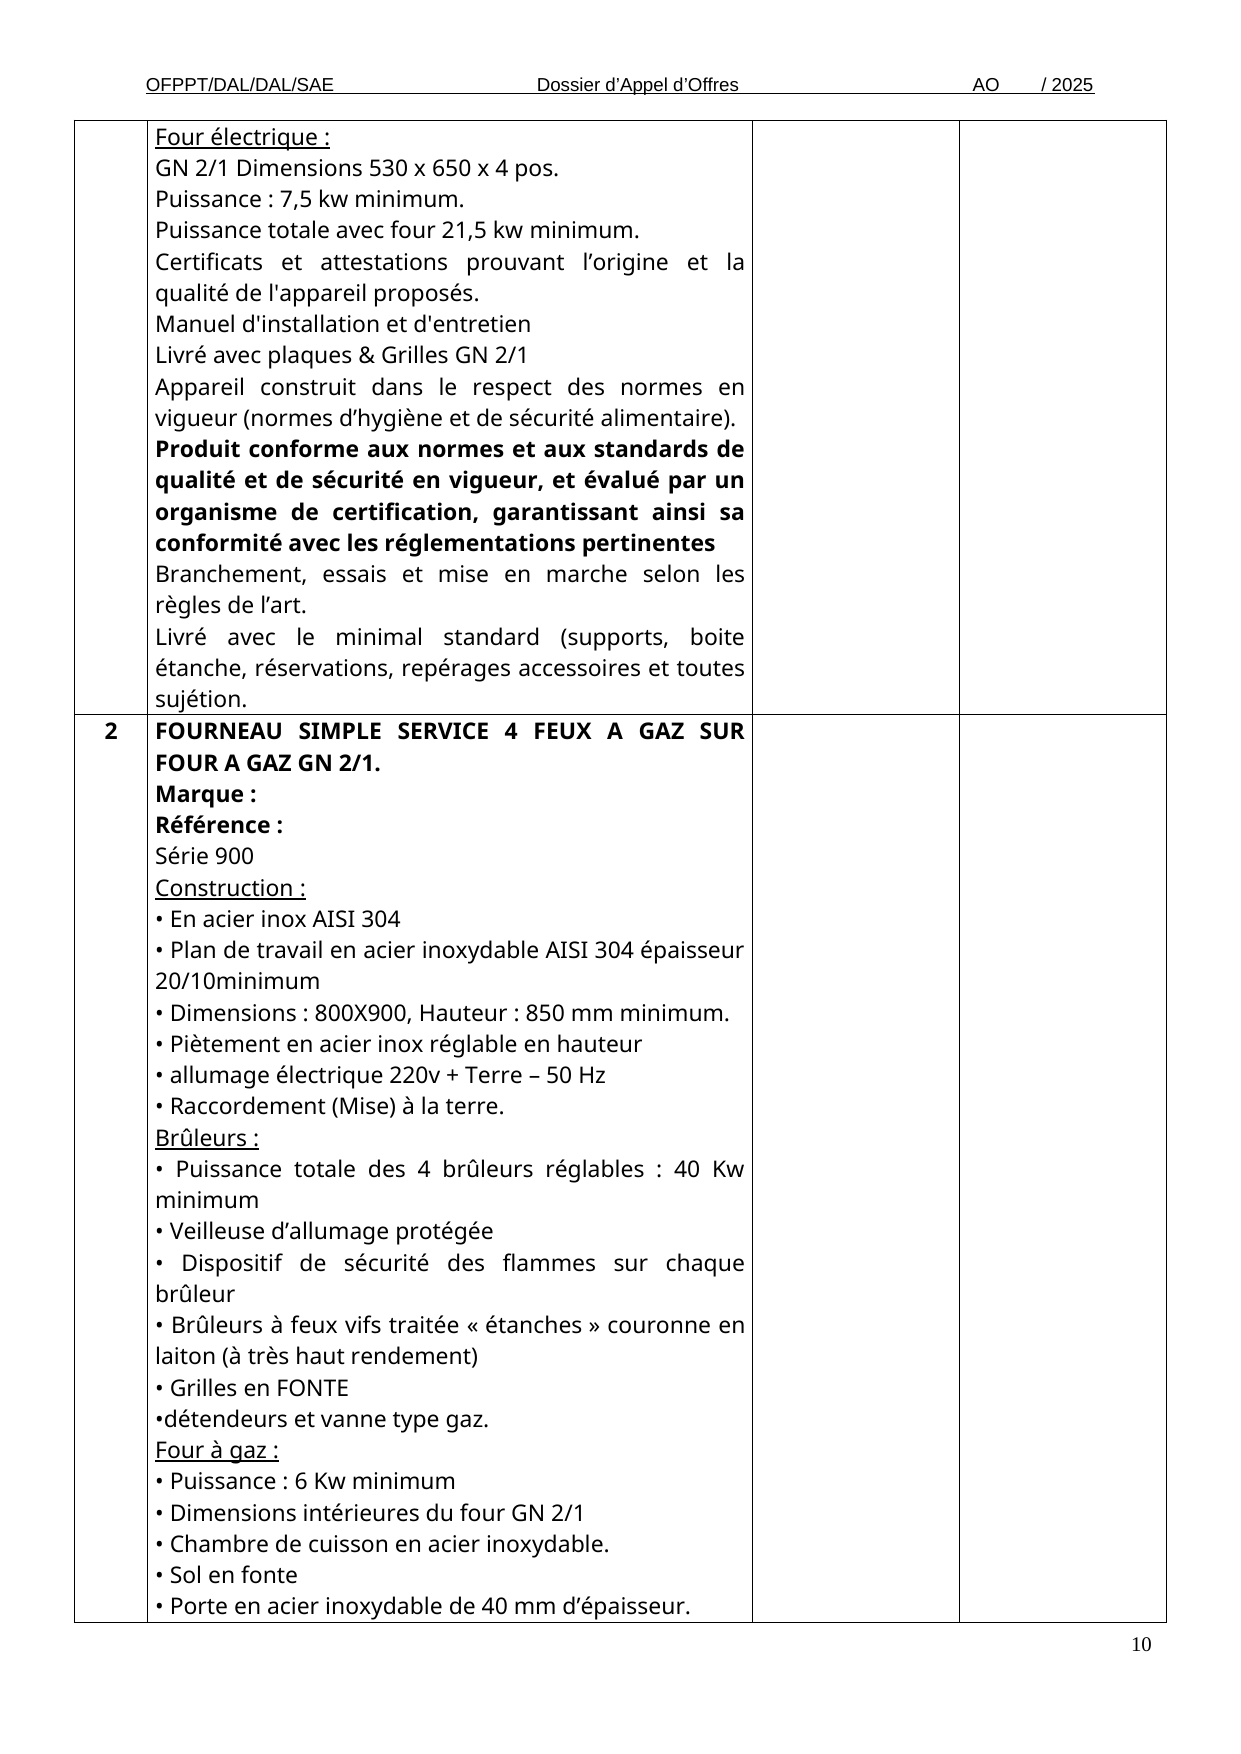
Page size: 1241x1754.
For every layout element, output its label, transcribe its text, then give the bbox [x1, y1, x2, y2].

table_cell [960, 715, 1166, 1622]
table_cell [960, 121, 1166, 714]
table_cell 1 [75, 121, 147, 714]
table_cell [753, 715, 959, 1622]
table_cell 2 [75, 715, 147, 1622]
table_cell [753, 121, 959, 714]
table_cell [148, 121, 752, 714]
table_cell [148, 715, 752, 1622]
